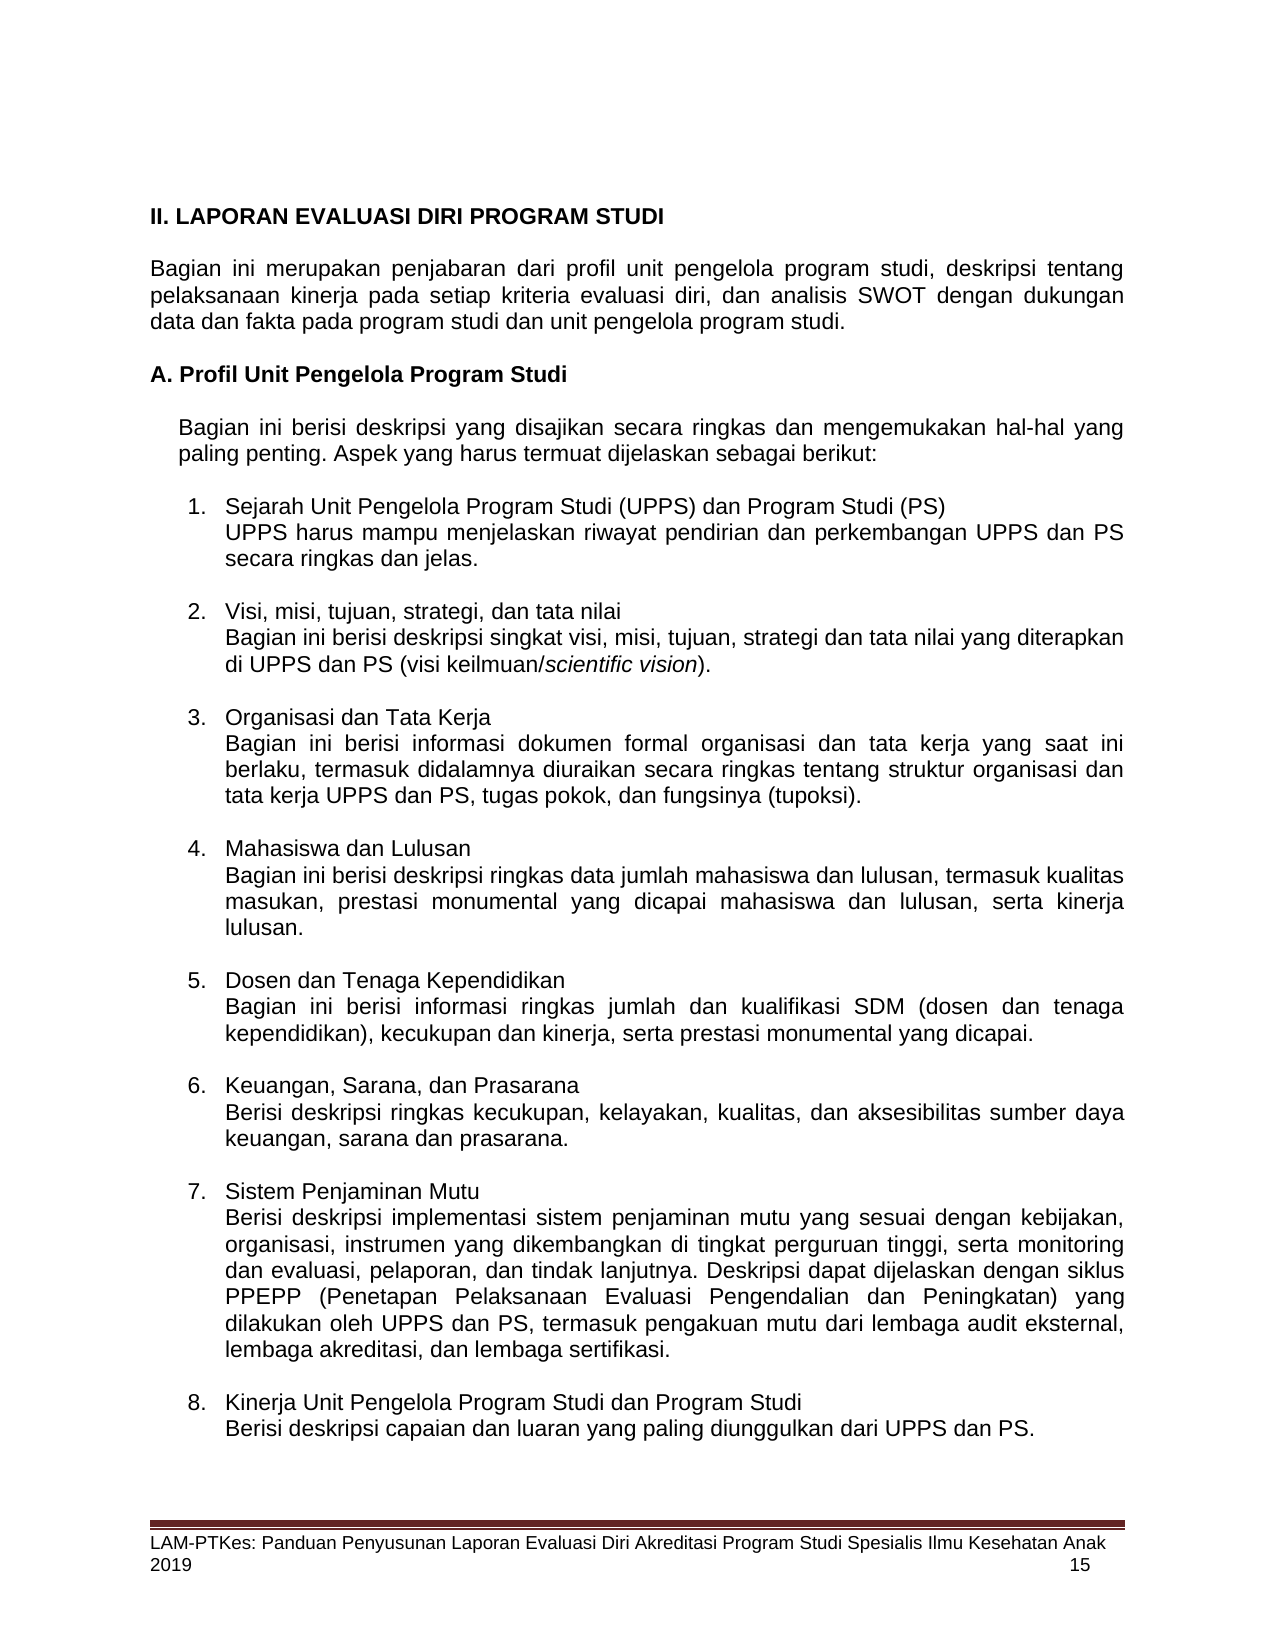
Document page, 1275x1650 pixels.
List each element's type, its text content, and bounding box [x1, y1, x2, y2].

list Mahasiswa dan Lulusan [187, 835, 1125, 862]
text Bagian ini merupakan penjabaran dari profil unit pengelola program studi, deskripsi tentang pelaksanaan kinerja pada setiap kriteria evaluasi diri, dan analisis SWOT dengan dukungan data dan fakta pada program studi dan unit pengelola program studi. [150, 255, 1125, 334]
list Sistem Penjaminan Mutu [187, 1178, 1125, 1204]
subtitle II. LAPORAN EVALUASI DIRI PROGRAM STUDI [150, 203, 1125, 229]
text Bagian ini berisi deskripsi yang disajikan secara ringkas dan mengemukakan hal-hal yang paling penting. Aspek yang harus termuat dijelaskan sebagai berikut: [178, 413, 1125, 466]
text Bagian ini berisi informasi ringkas jumlah dan kualifikasi SDM (dosen dan tenaga kependidikan), kecukupan dan kinerja, serta prestasi monumental yang dicapai. [225, 993, 1125, 1046]
list Sejarah Unit Pengelola Program Studi (UPPS) dan Program Studi (PS) [187, 493, 1125, 519]
list Dosen dan Tenaga Kependidikan [187, 967, 1125, 993]
list Kinerja Unit Pengelola Program Studi dan Program Studi [187, 1389, 1125, 1415]
text Bagian ini berisi deskripsi ringkas data jumlah mahasiswa dan lulusan, termasuk kualitas masukan, prestasi monumental yang dicapai mahasiswa dan lulusan, serta kinerja lulusan. [225, 862, 1125, 941]
list Keuangan, Sarana, dan Prasarana [187, 1072, 1125, 1099]
text UPPS harus mampu menjelaskan riwayat pendirian dan perkembangan UPPS dan PS secara ringkas dan jelas. [225, 519, 1125, 572]
list Visi, misi, tujuan, strategi, dan tata nilai [187, 598, 1125, 624]
text Bagian ini berisi deskripsi singkat visi, misi, tujuan, strategi dan tata nilai yang diterapkan di UPPS dan PS (visi keilmuan/scientific vision). [225, 624, 1125, 677]
text Berisi deskripsi implementasi sistem penjaminan mutu yang sesuai dengan kebijakan, organisasi, instrumen yang dikembangkan di tingkat perguruan tinggi, serta monitoring dan evaluasi, pelaporan, dan tindak lanjutnya. Deskripsi dapat dijelaskan dengan siklus PPEPP (Penetapan Pelaksanaan Evaluasi Pengendalian dan Peningkatan) yang dilakukan oleh UPPS dan PS, termasuk pengakuan mutu dari lembaga audit eksternal, lembaga akreditasi, dan lembaga sertifikasi. [225, 1204, 1125, 1362]
text Berisi deskripsi capaian dan luaran yang paling diunggulkan dari UPPS dan PS. [225, 1415, 1125, 1441]
text Berisi deskripsi ringkas kecukupan, kelayakan, kualitas, dan aksesibilitas sumber daya keuangan, sarana dan prasarana. [225, 1099, 1125, 1151]
text Bagian ini berisi informasi dokumen formal organisasi dan tata kerja yang saat ini berlaku, termasuk didalamnya diuraikan secara ringkas tentang struktur organisasi dan tata kerja UPPS dan PS, tugas pokok, dan fungsinya (tupoksi). [225, 730, 1125, 809]
list Organisasi dan Tata Kerja [187, 703, 1125, 730]
subtitle A. Profil Unit Pengelola Program Studi [150, 361, 1125, 387]
